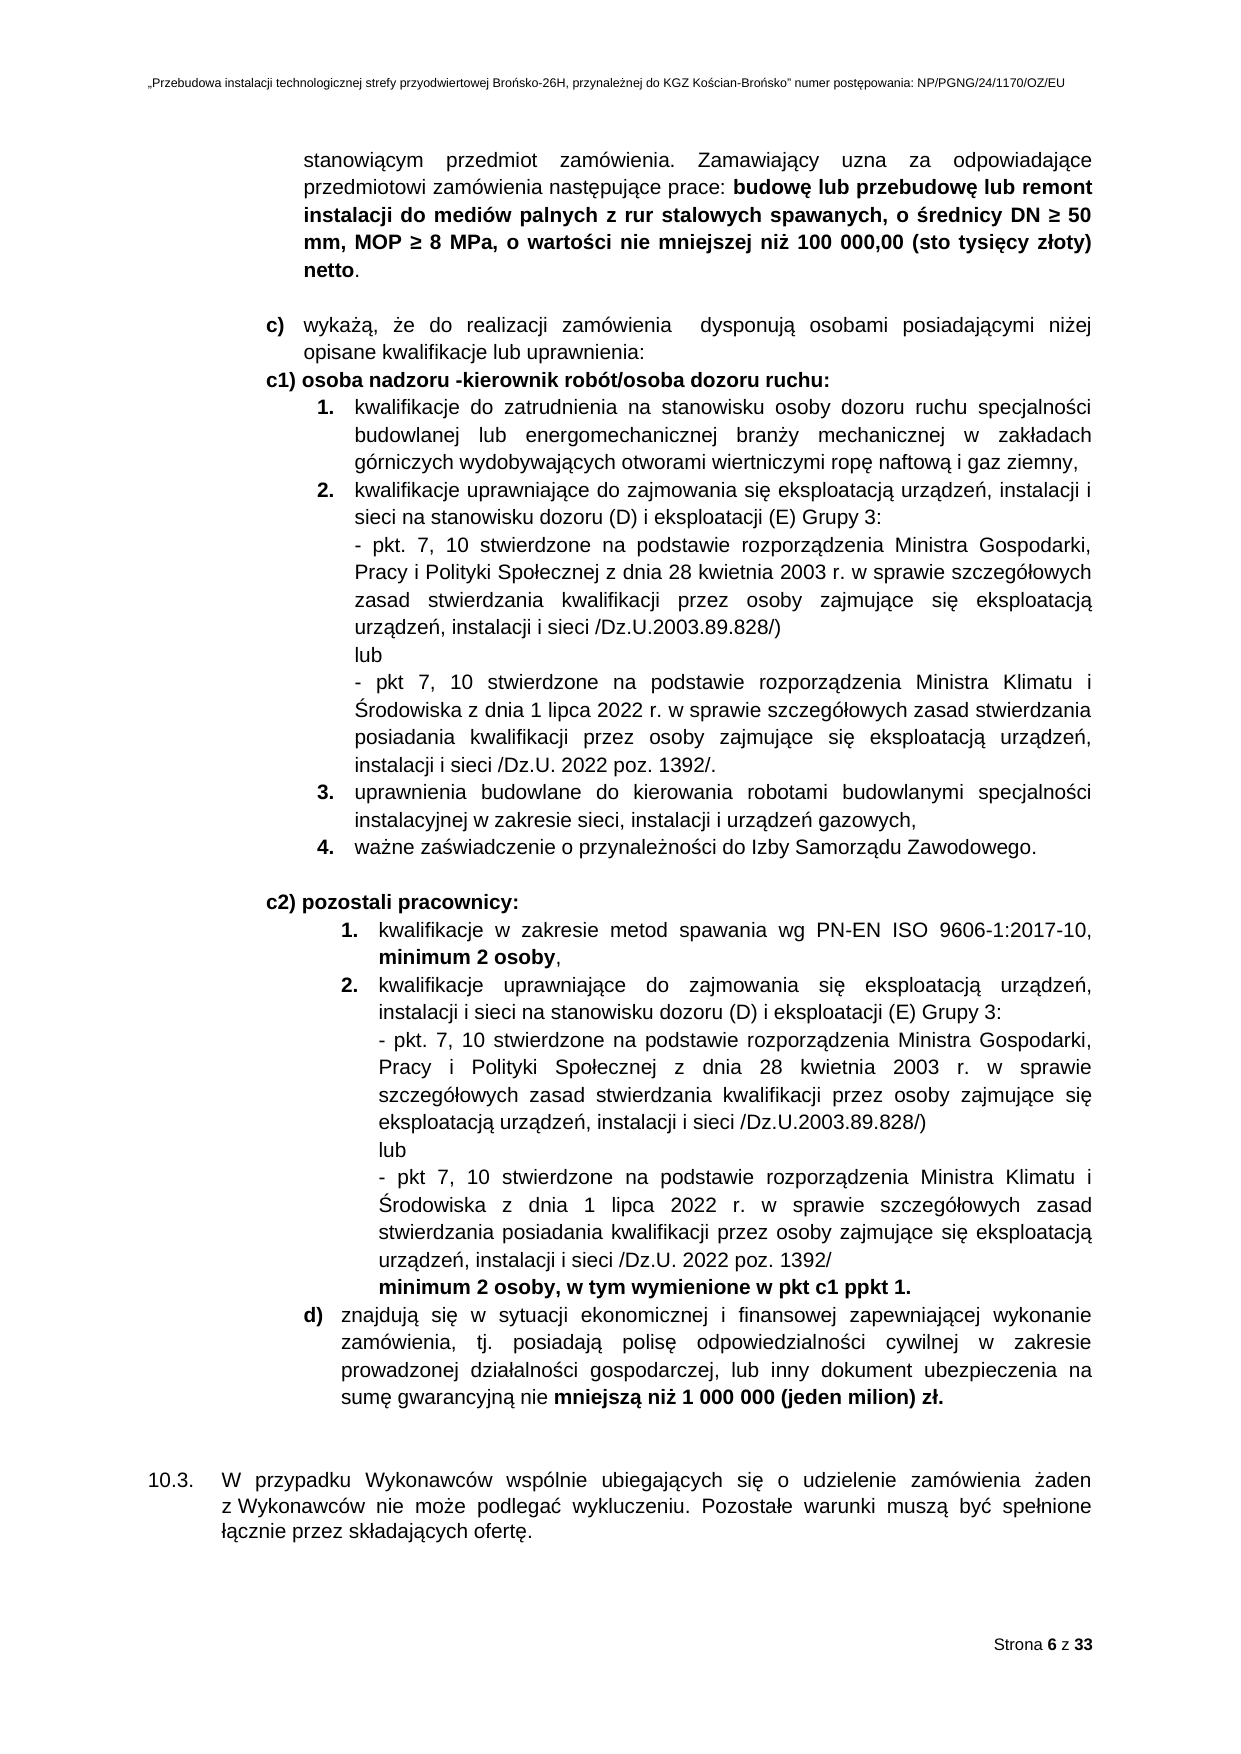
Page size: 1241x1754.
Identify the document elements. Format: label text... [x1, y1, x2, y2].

list uprawnienia budowlane do kierowania robotami budowlanymi specjalności instalacyjnej w zakresie sieci, instalacji i urządzeń gazowych, [317, 780, 1093, 832]
list kwalifikacje uprawniające do zajmowania się eksploatacją urządzeń, instalacji i sieci na stanowisku dozoru (D) i eksploatacji (E) Grupy 3: [317, 478, 1093, 529]
list minimum 2 osoby, w tym wymienione w pkt c1 ppkt 1. [378, 1275, 1093, 1299]
list ważne zaświadczenie o przynależności do Izby Samorządu Zawodowego. [317, 835, 1093, 859]
list - pkt 7, 10 stwierdzone na podstawie rozporządzenia Ministra Klimatu i Środowiska z dnia 1 lipca 2022 r. w sprawie szczegółowych zasad stwierdzania posiadania kwalifikacji przez osoby zajmujące się eksploatacją urządzeń, instalacji i sieci /Dz.U. 2022 poz. 1392/ [378, 1165, 1093, 1272]
list - pkt. 7, 10 stwierdzone na podstawie rozporządzenia Ministra Gospodarki, Pracy i Polityki Społecznej z dnia 28 kwietnia 2003 r. w sprawie szczegółowych zasad stwierdzania kwalifikacji przez osoby zajmujące się eksploatacją urządzeń, instalacji i sieci /Dz.U.2003.89.828/) [354, 533, 1093, 639]
list kwalifikacje uprawniające do zajmowania się eksploatacją urządzeń, instalacji i sieci na stanowisku dozoru (D) i eksploatacji (E) Grupy 3: [341, 973, 1093, 1024]
list znajdują się w sytuacji ekonomicznej i finansowej zapewniającej wykonanie zamówienia, tj. posiadają polisę odpowiedzialności cywilnej w zakresie prowadzonej działalności gospodarczej, lub inny dokument ubezpieczenia na sumę gwarancyjną nie mniejszą niż 1 000 000 (jeden milion) zł. [303, 1303, 1093, 1409]
list c2) pozostali pracownicy: [266, 890, 1093, 914]
list - pkt 7, 10 stwierdzone na podstawie rozporządzenia Ministra Klimatu i Środowiska z dnia 1 lipca 2022 r. w sprawie szczegółowych zasad stwierdzania posiadania kwalifikacji przez osoby zajmujące się eksploatacją urządzeń, instalacji i sieci /Dz.U. 2022 poz. 1392/. [354, 670, 1093, 777]
list lub [378, 1138, 1093, 1162]
list lub [354, 643, 1093, 667]
text W przypadku Wykonawców wspólnie ubiegających się o udzielenie zamówienia żaden z Wykonawców nie może podlegać wykluczeniu. Pozostałe warunki muszą być spełnione łącznie przez składających ofertę. [148, 1468, 1093, 1543]
list kwalifikacje do zatrudnienia na stanowisku osoby dozoru ruchu specjalności budowlanej lub energomechanicznej branży mechanicznej w zakładach górniczych wydobywających otworami wiertniczymi ropę naftową i gaz ziemny, [317, 395, 1093, 474]
list wykażą, że do realizacji zamówienia dysponują osobami posiadającymi niżej opisane kwalifikacje lub uprawnienia: [266, 313, 1093, 364]
list - pkt. 7, 10 stwierdzone na podstawie rozporządzenia Ministra Gospodarki, Pracy i Polityki Społecznej z dnia 28 kwietnia 2003 r. w sprawie szczegółowych zasad stwierdzania kwalifikacji przez osoby zajmujące się eksploatacją urządzeń, instalacji i sieci /Dz.U.2003.89.828/) [378, 1028, 1093, 1134]
list kwalifikacje w zakresie metod spawania wg PN-EN ISO 9606-1:2017-10, minimum 2 osoby, [341, 918, 1093, 969]
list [266, 148, 1093, 282]
list c1) osoba nadzoru -kierownik robót/osoba dozoru ruchu: [266, 368, 1093, 392]
